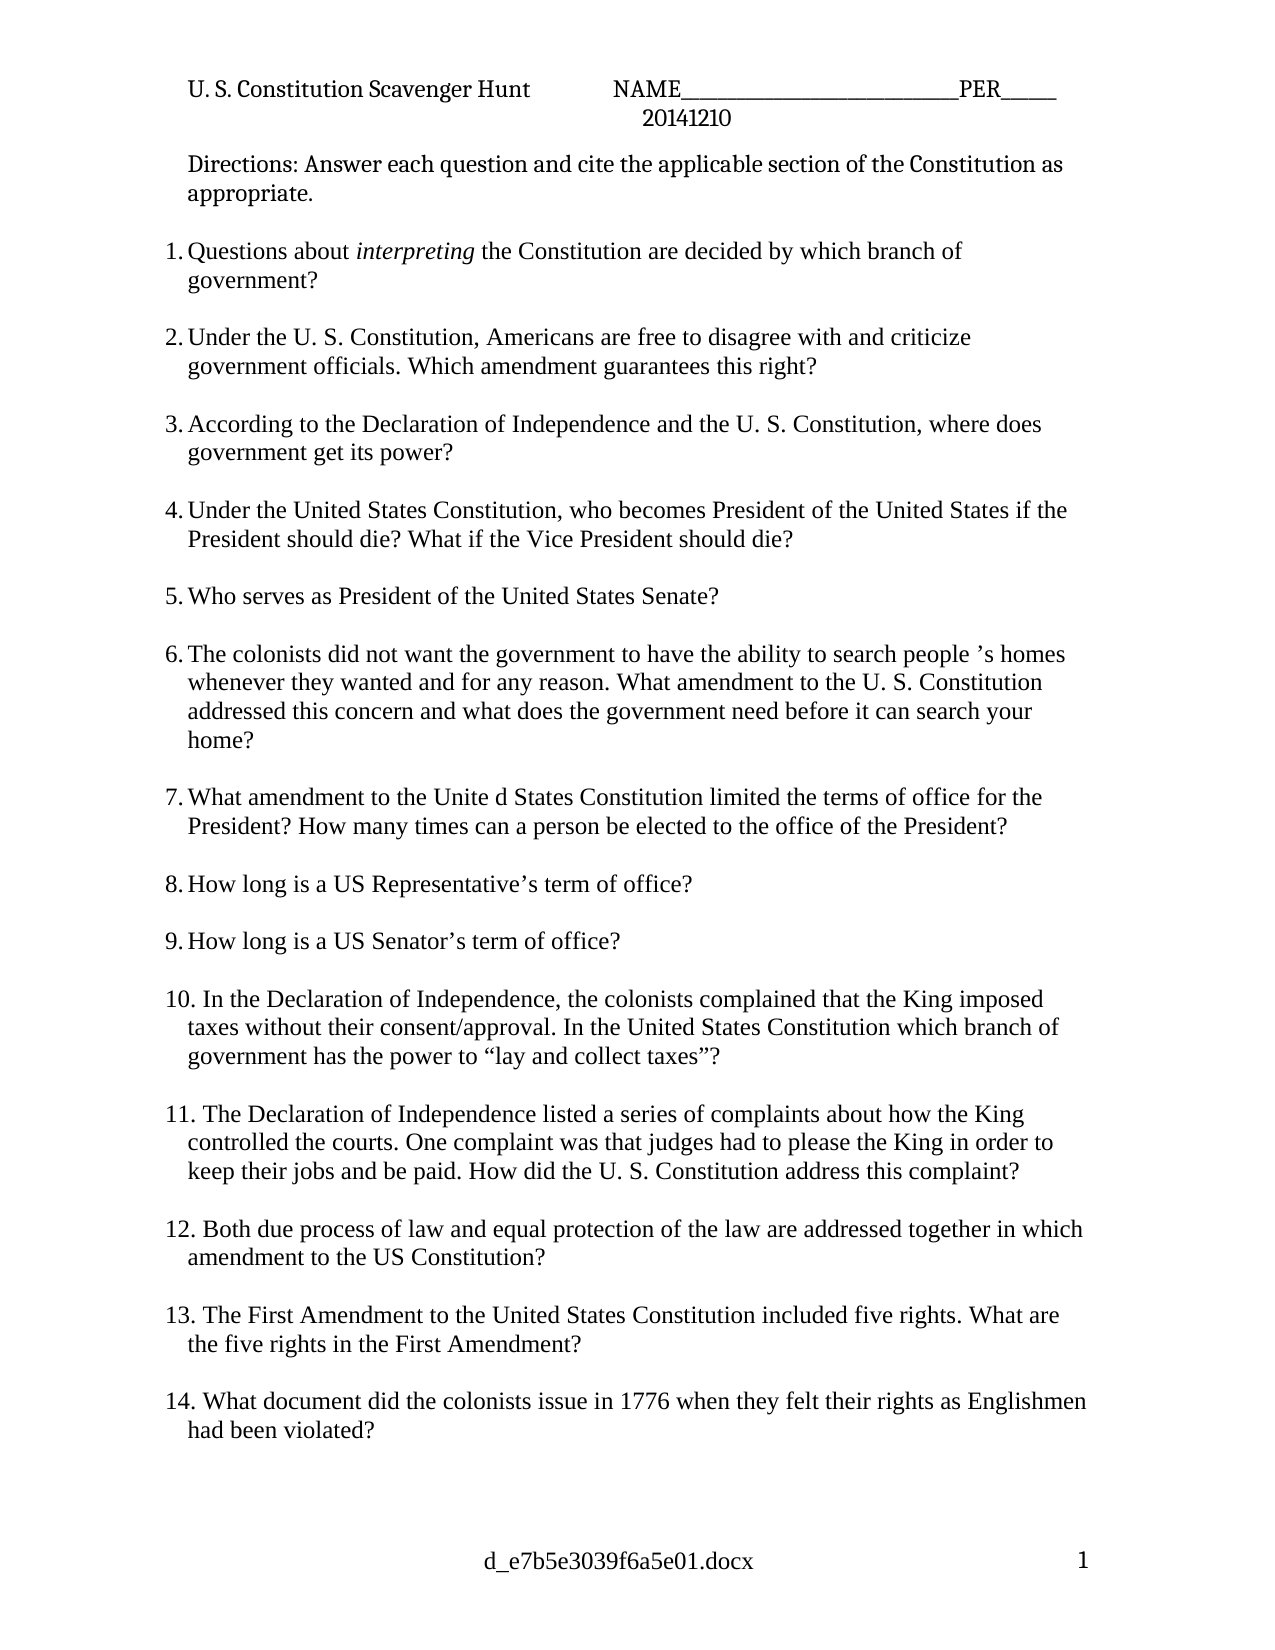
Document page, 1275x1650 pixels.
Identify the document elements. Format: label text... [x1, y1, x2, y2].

text Directions: Answer each question and cite the applicable section of the Constitution as appropriate. [187, 150, 1087, 207]
text What amendment to the Unite d States Constitution limited the terms of office for the President? How many times can a person be elected to the office of the President? [165, 782, 1087, 840]
text In the Declaration of Independence, the colonists complained that the King imposed taxes without their consent/approval. In the United States Constitution which branch of government has the power to “lay and collect taxes”? [165, 984, 1087, 1070]
text Who serves as President of the United States Senate? [165, 581, 1087, 610]
text How long is a US Senator’s term of office? [165, 926, 1087, 955]
text The Declaration of Independence listed a series of complaints about how the King controlled the courts. One complaint was that judges had to please the King in order to keep their jobs and be paid. How did the U. S. Constitution address this complaint? [165, 1099, 1087, 1185]
text Questions about interpreting the Constitution are decided by which branch of government? [165, 236, 1087, 294]
text According to the Declaration of Independence and the U. S. Constitution, where does government get its power? [165, 409, 1087, 466]
text Under the United States Constitution, who becomes President of the United States if the President should die? What if the Vice President should die? [165, 495, 1087, 552]
text The colonists did not want the government to have the ability to search people ’s homes whenever they wanted and for any reason. What amendment to the U. S. Constitution addressed this concern and what does the government need before it can search your home? [165, 639, 1087, 754]
text Under the U. S. Constitution, Americans are free to disagree with and criticize government officials. Which amendment guarantees this right? [165, 322, 1087, 380]
text The First Amendment to the United States Constitution included five rights. What are the five rights in the First Amendment? [165, 1300, 1087, 1357]
text Both due process of law and equal protection of the law are addressed together in which amendment to the US Constitution? [165, 1214, 1087, 1271]
text How long is a US Representative’s term of office? [165, 869, 1087, 897]
text What document did the colonists issue in 1776 when they felt their rights as Englishmen had been violated? [165, 1386, 1087, 1444]
